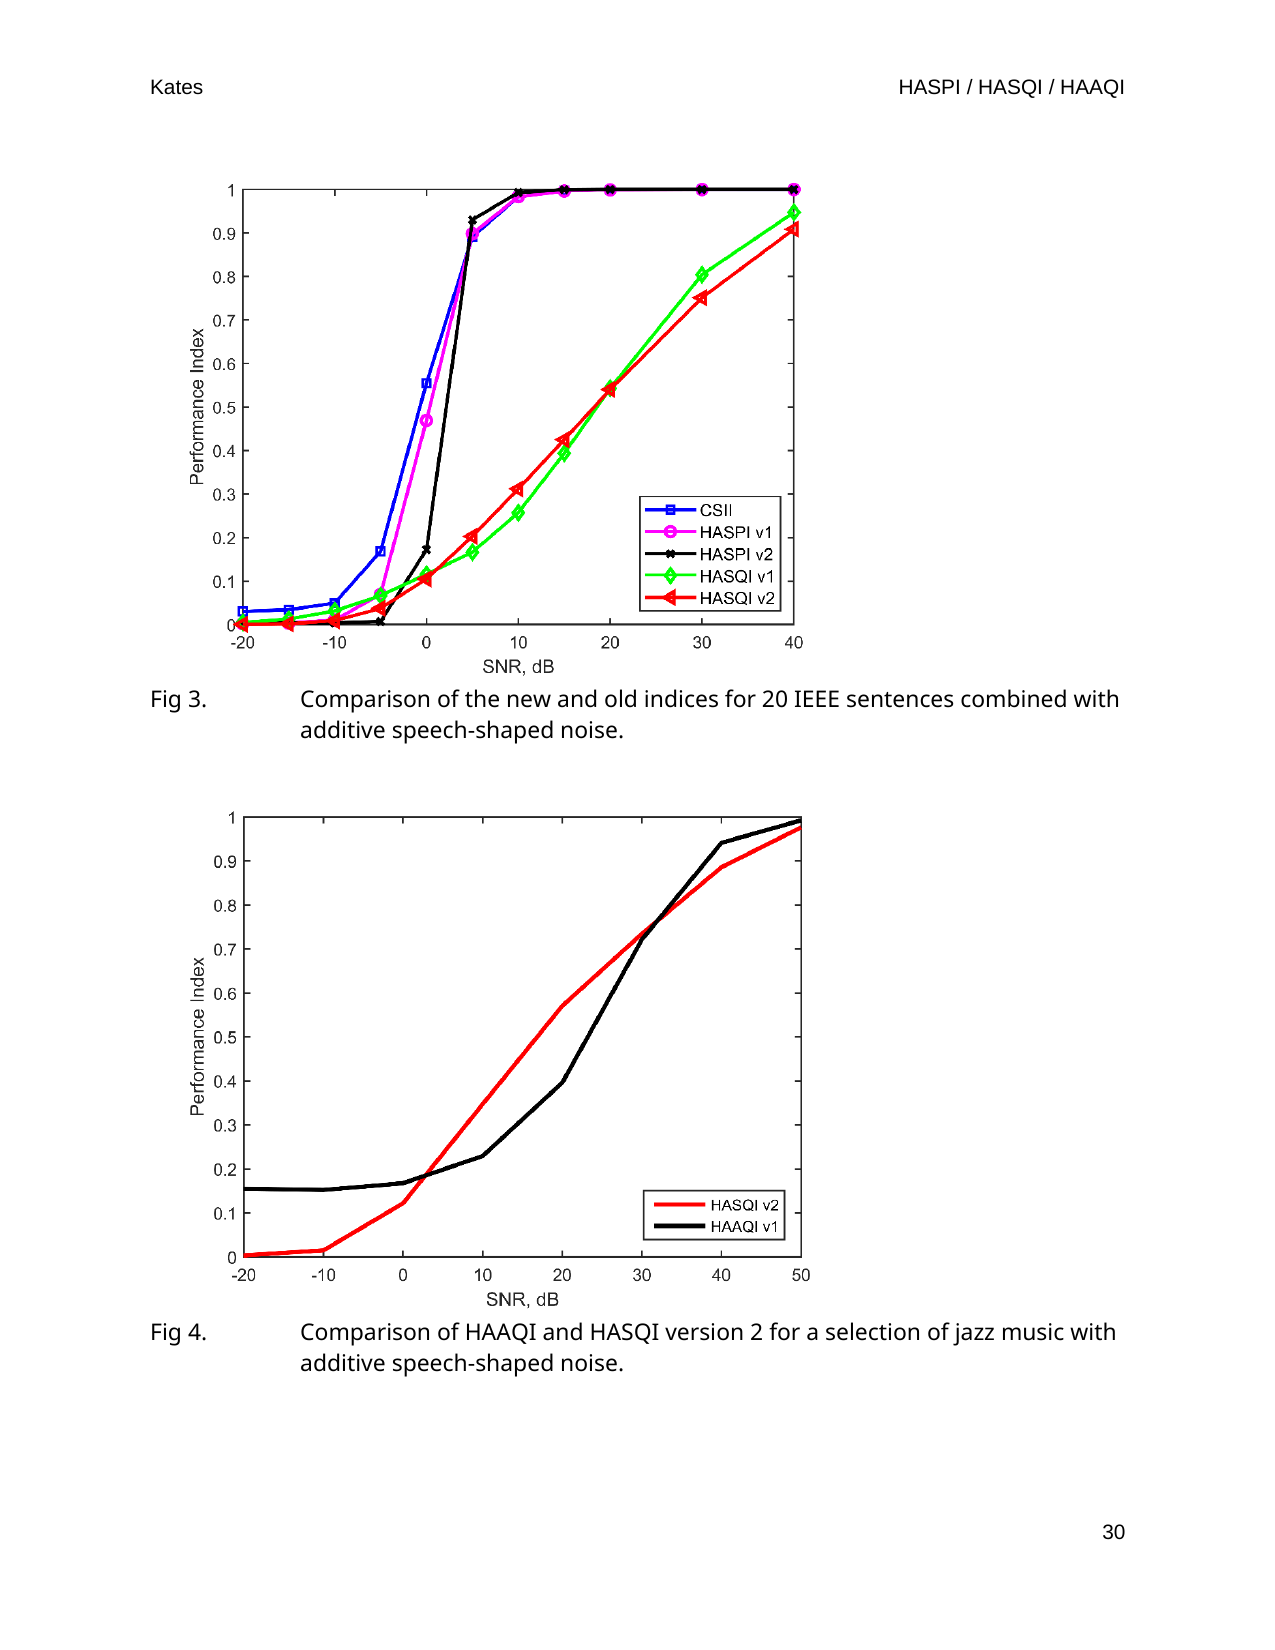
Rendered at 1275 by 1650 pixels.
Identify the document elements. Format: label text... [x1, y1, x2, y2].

text Fig 4. Comparison of HAAQI and HASQI version 2 for a selection of jazz music with additive speech-shaped noise. [150, 1316, 1125, 1378]
picture [150, 776, 869, 1316]
picture [150, 150, 861, 683]
text Fig 3. Comparison of the new and old indices for 20 IEEE sentences combined with additive speech-shaped noise. [150, 682, 1125, 745]
